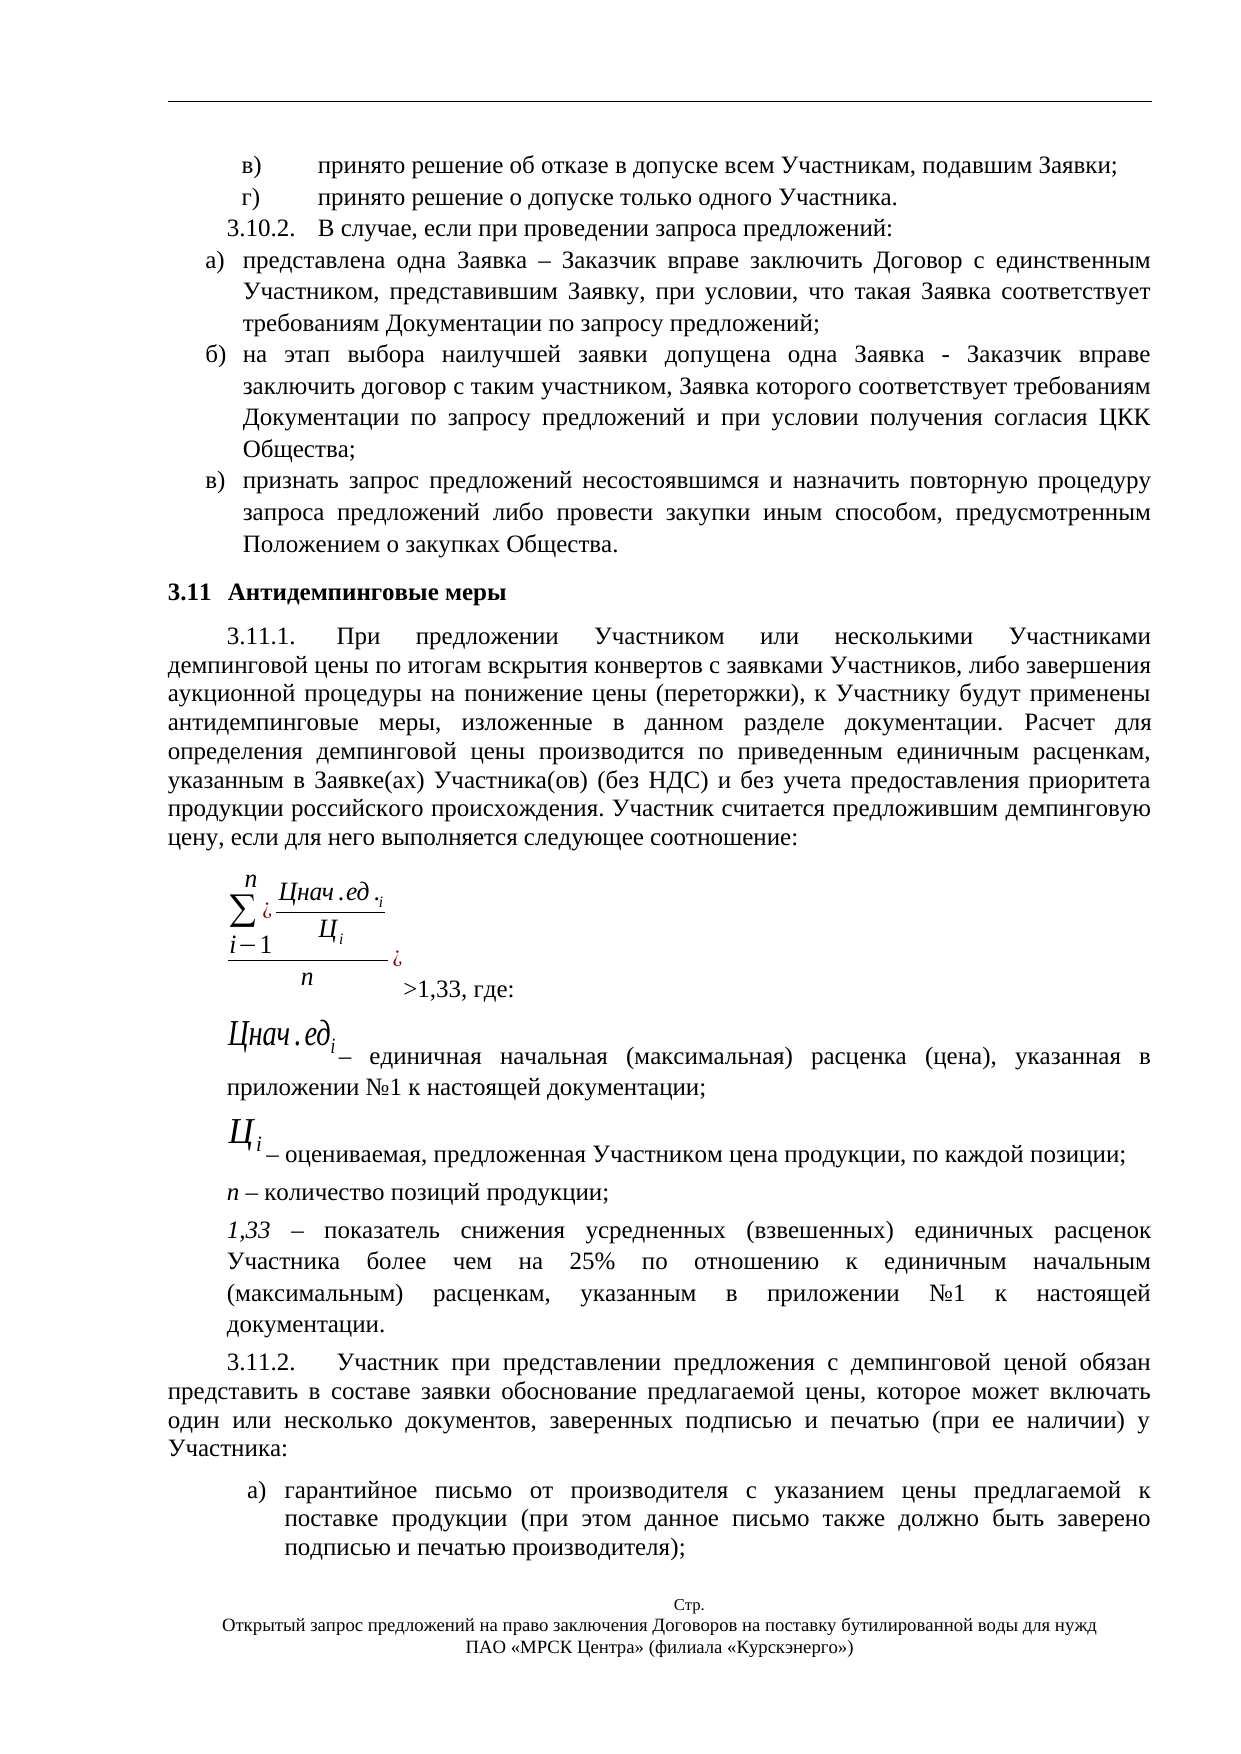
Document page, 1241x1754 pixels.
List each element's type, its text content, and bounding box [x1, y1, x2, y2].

subtitle – оцениваемая, предложенная Участником цена продукции, по каждой позиции; [227, 1110, 1152, 1168]
subtitle – единичная начальная (максимальная) расценка (цена), указанная в приложении №1 к настоящей документации; [227, 1012, 1152, 1101]
subtitle Антидемпинговые меры [168, 577, 1152, 606]
list Участник при представлении предложения с демпинговой ценой обязан представить в составе заявки обоснование предлагаемой цены, которое может включать один или несколько документов, заверенных подписью и печатью (при ее наличии) у Участника: [168, 1347, 1152, 1462]
list При предложении Участником или несколькими Участниками демпинговой цены по итогам вскрытия конвертов с заявками Участников, либо завершения аукционной процедуры на понижение цены (переторжки), к Участнику будут применены антидемпинговые меры, изложенные в данном разделе документации. Расчет для определения демпинговой цены производится по приведенным единичным расценкам, указанным в Заявке(ах) Участника(ов) (без НДС) и без учета предоставления приоритета продукции российского происхождения. Участник считается предложившим демпинговую цену, если для него выполняется следующее соотношение: [168, 621, 1152, 851]
subtitle n – количество позиций продукции; [227, 1177, 1152, 1206]
list принято решение о допуске только одного Участника. [168, 182, 1152, 210]
list В случае, если при проведении запроса предложений: [168, 213, 1152, 242]
subtitle 1,33 – показатель снижения усредненных (взвешенных) единичных расценок Участника более чем на 25% по отношению к единичным начальным (максимальным) расценкам, указанным в приложении №1 к настоящей документации. [227, 1215, 1152, 1338]
subtitle >1,33, где: [227, 863, 1152, 1003]
list принято решение об отказе в допуске всем Участникам, подавшим Заявки; [168, 150, 1152, 179]
list гарантийное письмо от производителя с указанием цены предлагаемой к поставке продукции (при этом данное письмо также должно быть заверено подписью и печатью производителя); [247, 1475, 1152, 1561]
list представлена одна Заявка – Заказчик вправе заключить Договор с единственным Участником, представившим Заявку, при условии, что такая Заявка соответствует требованиям Документации по запросу предложений; [205, 245, 1152, 337]
list признать запрос предложений несостоявшимся и назначить повторную процедуру запроса предложений либо провести закупки иным способом, предусмотренным Положением о закупках Общества. [205, 466, 1152, 557]
list на этап выбора наилучшей заявки допущена одна Заявка - Заказчик вправе заключить договор с таким участником, Заявка которого соответствует требованиям Документации по запросу предложений и при условии получения согласия ЦКК Общества; [205, 339, 1152, 463]
